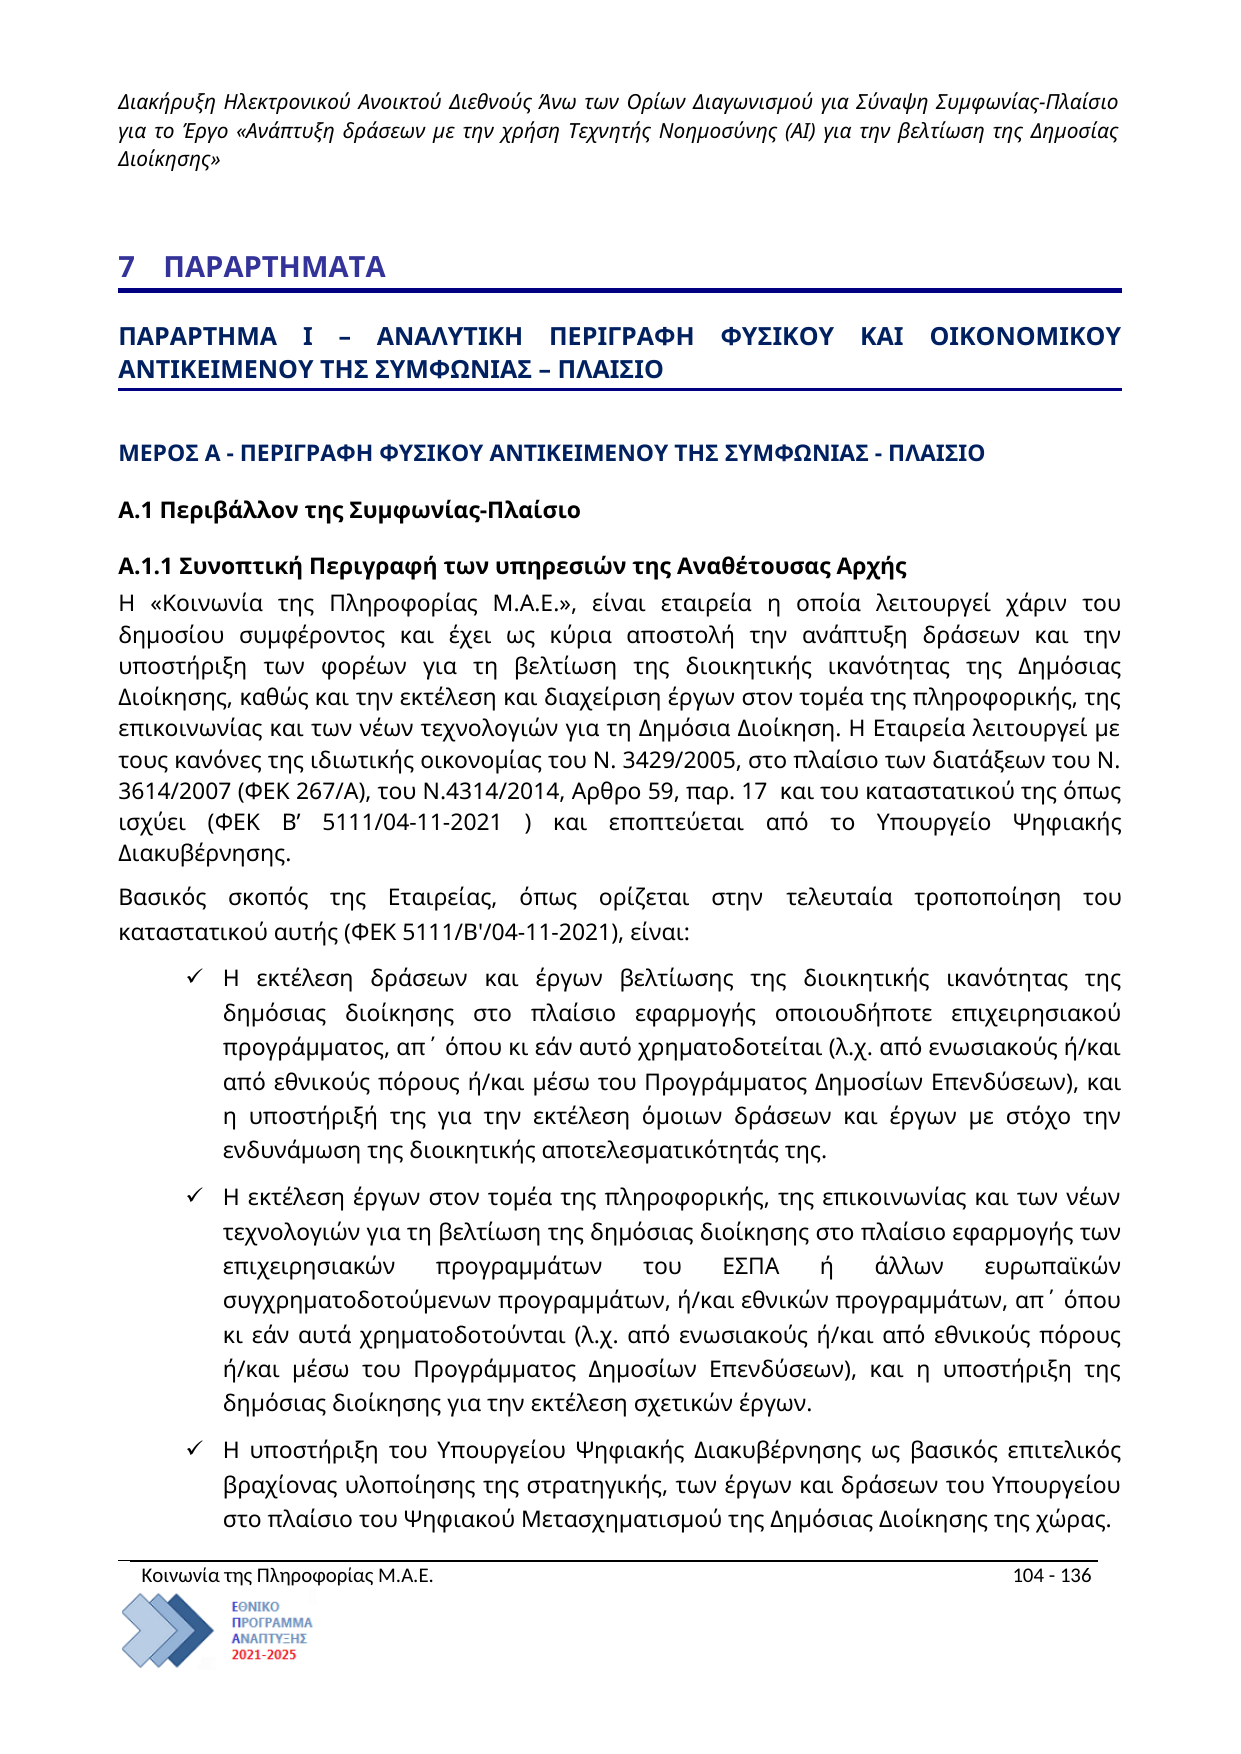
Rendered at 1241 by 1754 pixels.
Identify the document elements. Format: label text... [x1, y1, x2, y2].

subtitle ΠΑΡΑΡΤΗΜΑ Ι – ΑΝΑΛΥΤΙΚΗ ΠΕΡΙΓΡΑΦΗ ΦΥΣΙΚΟΥ ΚΑΙ ΟΙΚΟΝΟΜΙΚΟΥ ΑΝΤΙΚΕΙΜΕΝΟΥ ΤΗΣ ΣΥΜΦΩΝΙΑΣ – ΠΛΑΙΣΙΟ [118, 318, 1122, 388]
list Η υποστήριξη του Υπουργείου Ψηφιακής Διακυβέρνησης ως βασικός επιτελικός βραχίονας υλοποίησης της στρατηγικής, των έργων και δράσεων του Υπουργείου στο πλαίσιο του Ψηφιακού Μετασχηματισμού της Δημόσιας Διοίκησης της χώρας. [185, 1434, 1122, 1534]
text ΜΕΡΟΣ Α - ΠΕΡΙΓΡΑΦΗ ΦΥΣΙΚΟΥ ΑΝΤΙΚΕΙΜΕΝΟΥ ΤΗΣ ΣΥΜΦΩΝΙΑΣ - ΠΛΑΙΣΙΟ [118, 437, 1122, 468]
list Η εκτέλεση δράσεων και έργων βελτίωσης της διοικητικής ικανότητας της δημόσιας διοίκησης στο πλαίσιο εφαρμογής οποιουδήποτε επιχειρησιακού προγράμματος, απ΄ όπου κι εάν αυτό χρηματοδοτείται (λ.χ. από ενωσιακούς ή/και από εθνικούς πόρους ή/και μέσω του Προγράμματος Δημοσίων Επενδύσεων), και η υποστήριξή της για την εκτέλεση όμοιων δράσεων και έργων με στόχο την ενδυνάμωση της διοικητικής αποτελεσματικότητάς της. [185, 962, 1122, 1165]
text Η «Κοινωνία της Πληροφορίας Μ.Α.Ε.», είναι εταιρεία η οποία λειτουργεί χάριν του δημοσίου συμφέροντος και έχει ως κύρια αποστολή την ανάπτυξη δράσεων και την υποστήριξη των φορέων για τη βελτίωση της διοικητικής ικανότητας της Δημόσιας Διοίκησης, καθώς και την εκτέλεση και διαχείριση έργων στον τομέα της πληροφορικής, της επικοινωνίας και των νέων τεχνολογιών για τη Δημόσια Διοίκηση. Η Εταιρεία λειτουργεί με τους κανόνες της ιδιωτικής οικονομίας του N. 3429/2005, στο πλαίσιο των διατάξεων του N. 3614/2007 (ΦΕΚ 267/Α), του Ν.4314/2014, Αρθρο 59, παρ. 17 και του καταστατικού της όπως ισχύει (ΦΕΚ Β’ 5111/04-11-2021 ) και εποπτεύεται από το Υπουργείο Ψηφιακής Διακυβέρνησης. [118, 587, 1122, 868]
subtitle ΠΑΡΑΡΤΗΜΑΤΑ [118, 247, 1122, 288]
text Βασικός σκοπός της Εταιρείας, όπως ορίζεται στην τελευταία τροποποίηση του καταστατικού αυτής (ΦΕΚ 5111/Β'/04-11-2021), είναι: [118, 881, 1122, 947]
subtitle Α.1.1 Συνοπτική Περιγραφή των υπηρεσιών της Αναθέτουσας Αρχής [118, 550, 1122, 581]
subtitle Α.1 Περιβάλλον της Συμφωνίας-Πλαίσιο [118, 493, 1122, 525]
list Η εκτέλεση έργων στον τομέα της πληροφορικής, της επικοινωνίας και των νέων τεχνολογιών για τη βελτίωση της δημόσιας διοίκησης στο πλαίσιο εφαρμογής των επιχειρησιακών προγραμμάτων του ΕΣΠΑ ή άλλων ευρωπαϊκών συγχρηματοδοτούμενων προγραμμάτων, ή/και εθνικών προγραμμάτων, απ΄ όπου κι εάν αυτά χρηματοδοτούνται (λ.χ. από ενωσιακούς ή/και από εθνικούς πόρους ή/και μέσω του Προγράμματος Δημοσίων Επενδύσεων), και η υποστήριξη της δημόσιας διοίκησης για την εκτέλεση σχετικών έργων. [185, 1181, 1122, 1418]
